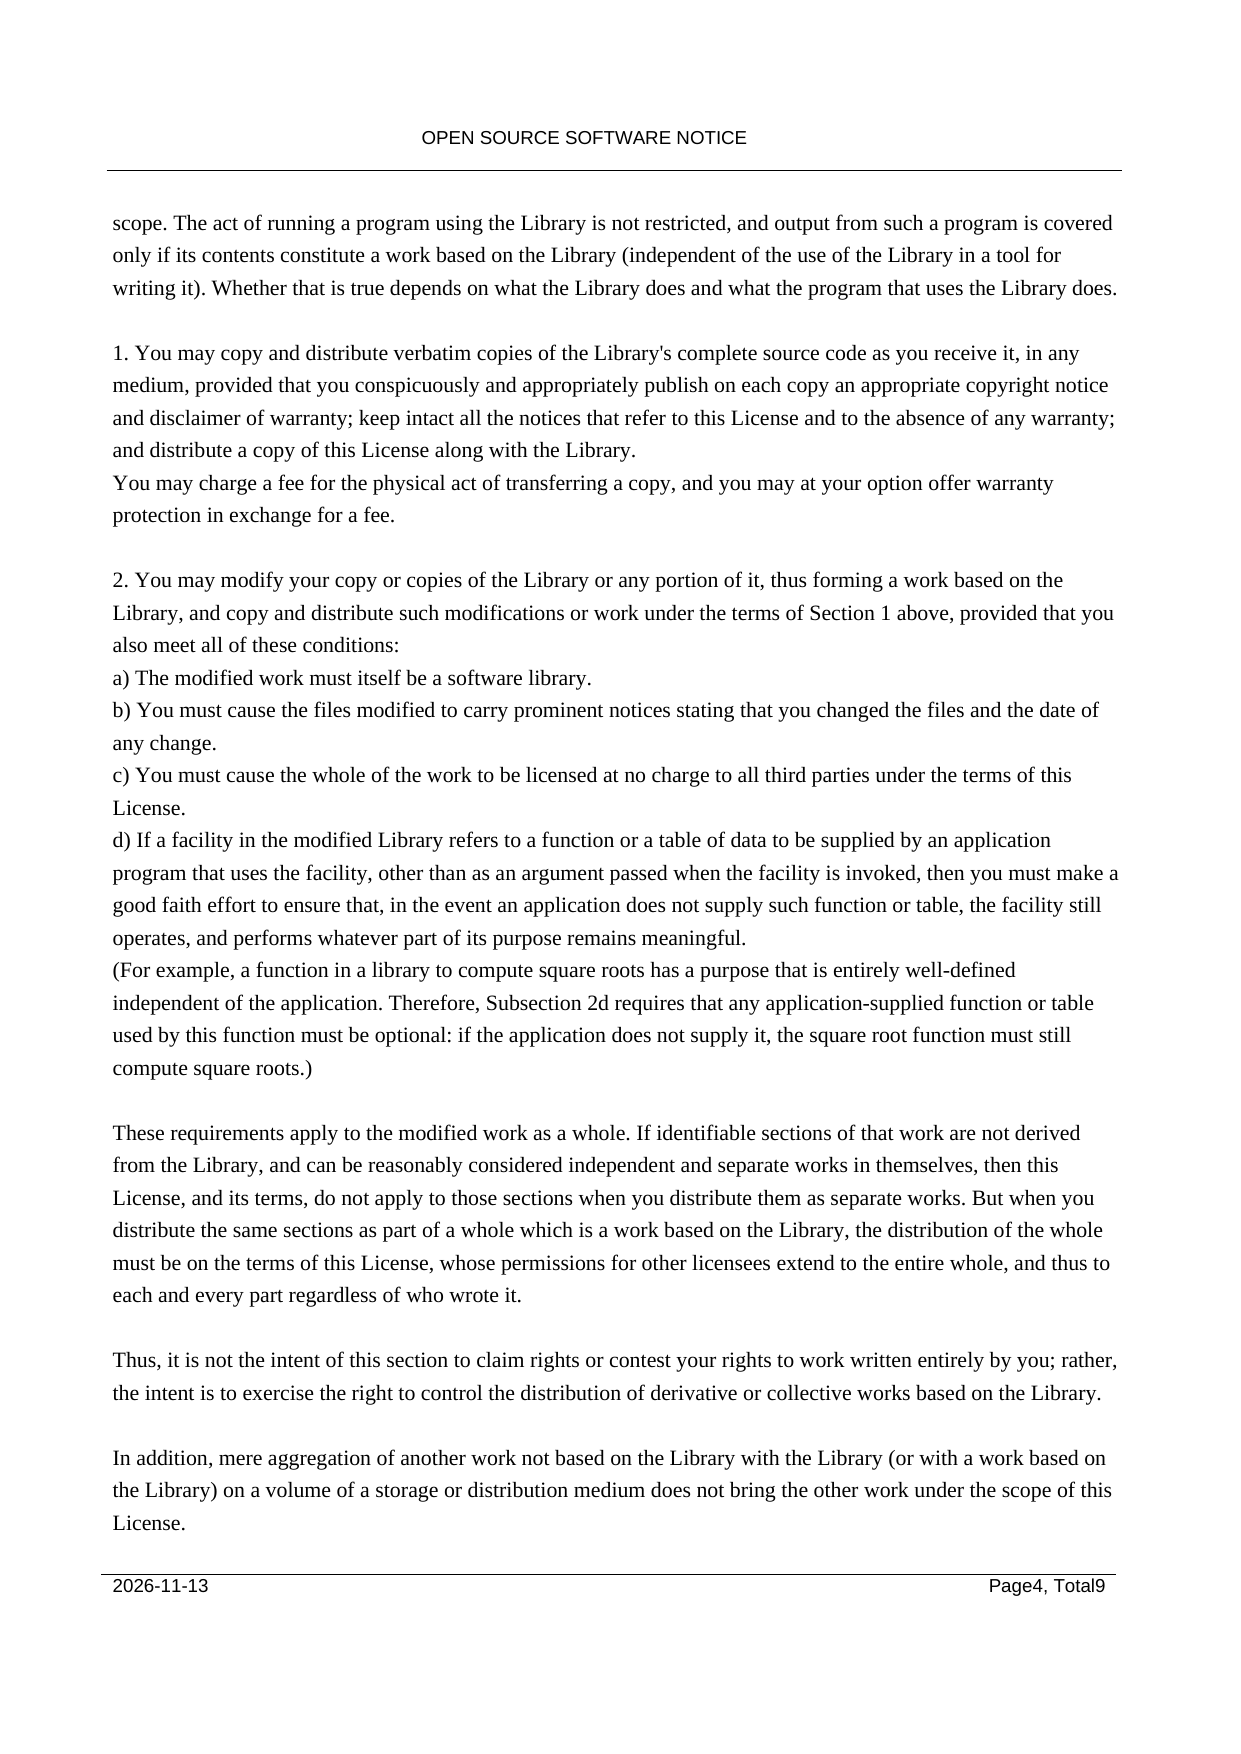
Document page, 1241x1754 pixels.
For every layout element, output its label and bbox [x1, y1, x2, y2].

text [112, 206, 1128, 1539]
